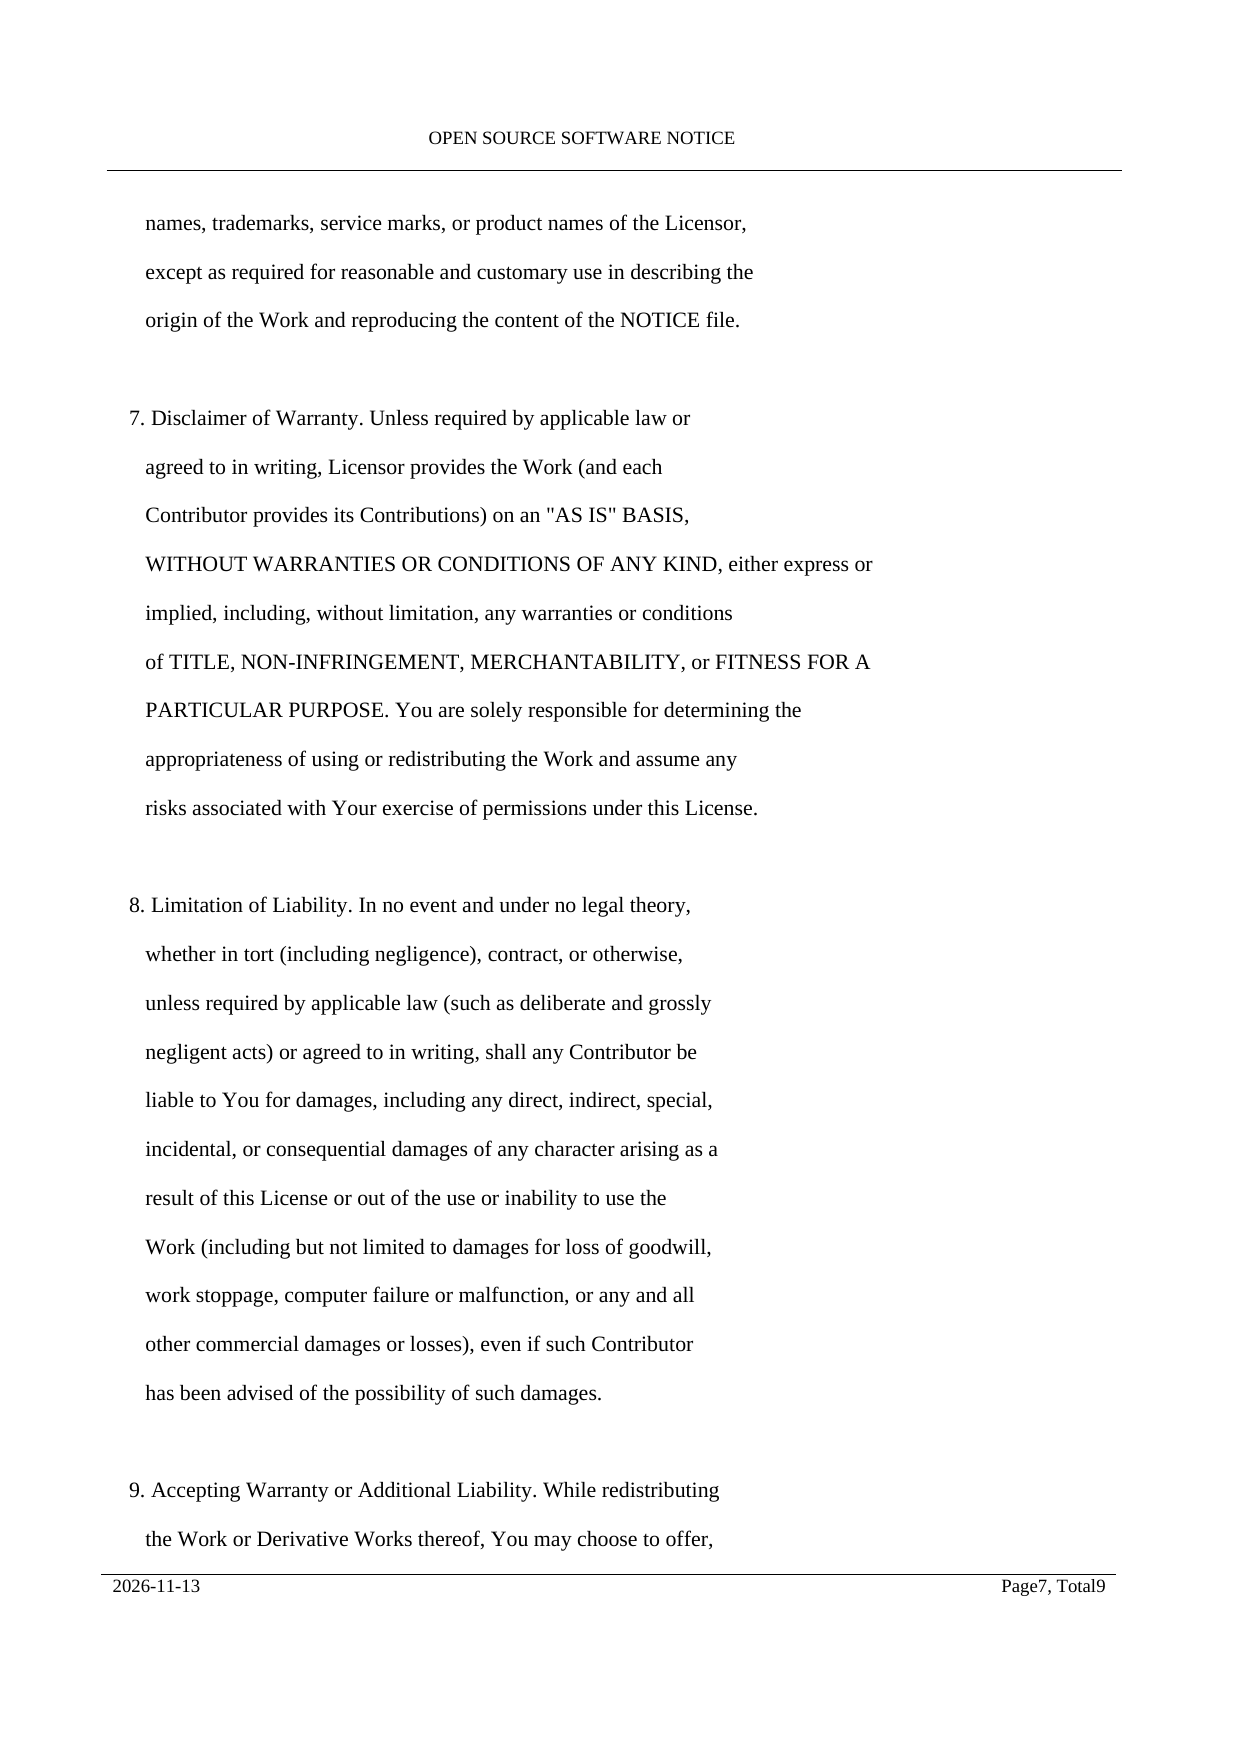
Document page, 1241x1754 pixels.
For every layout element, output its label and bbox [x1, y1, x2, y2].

text [112, 206, 1128, 1555]
